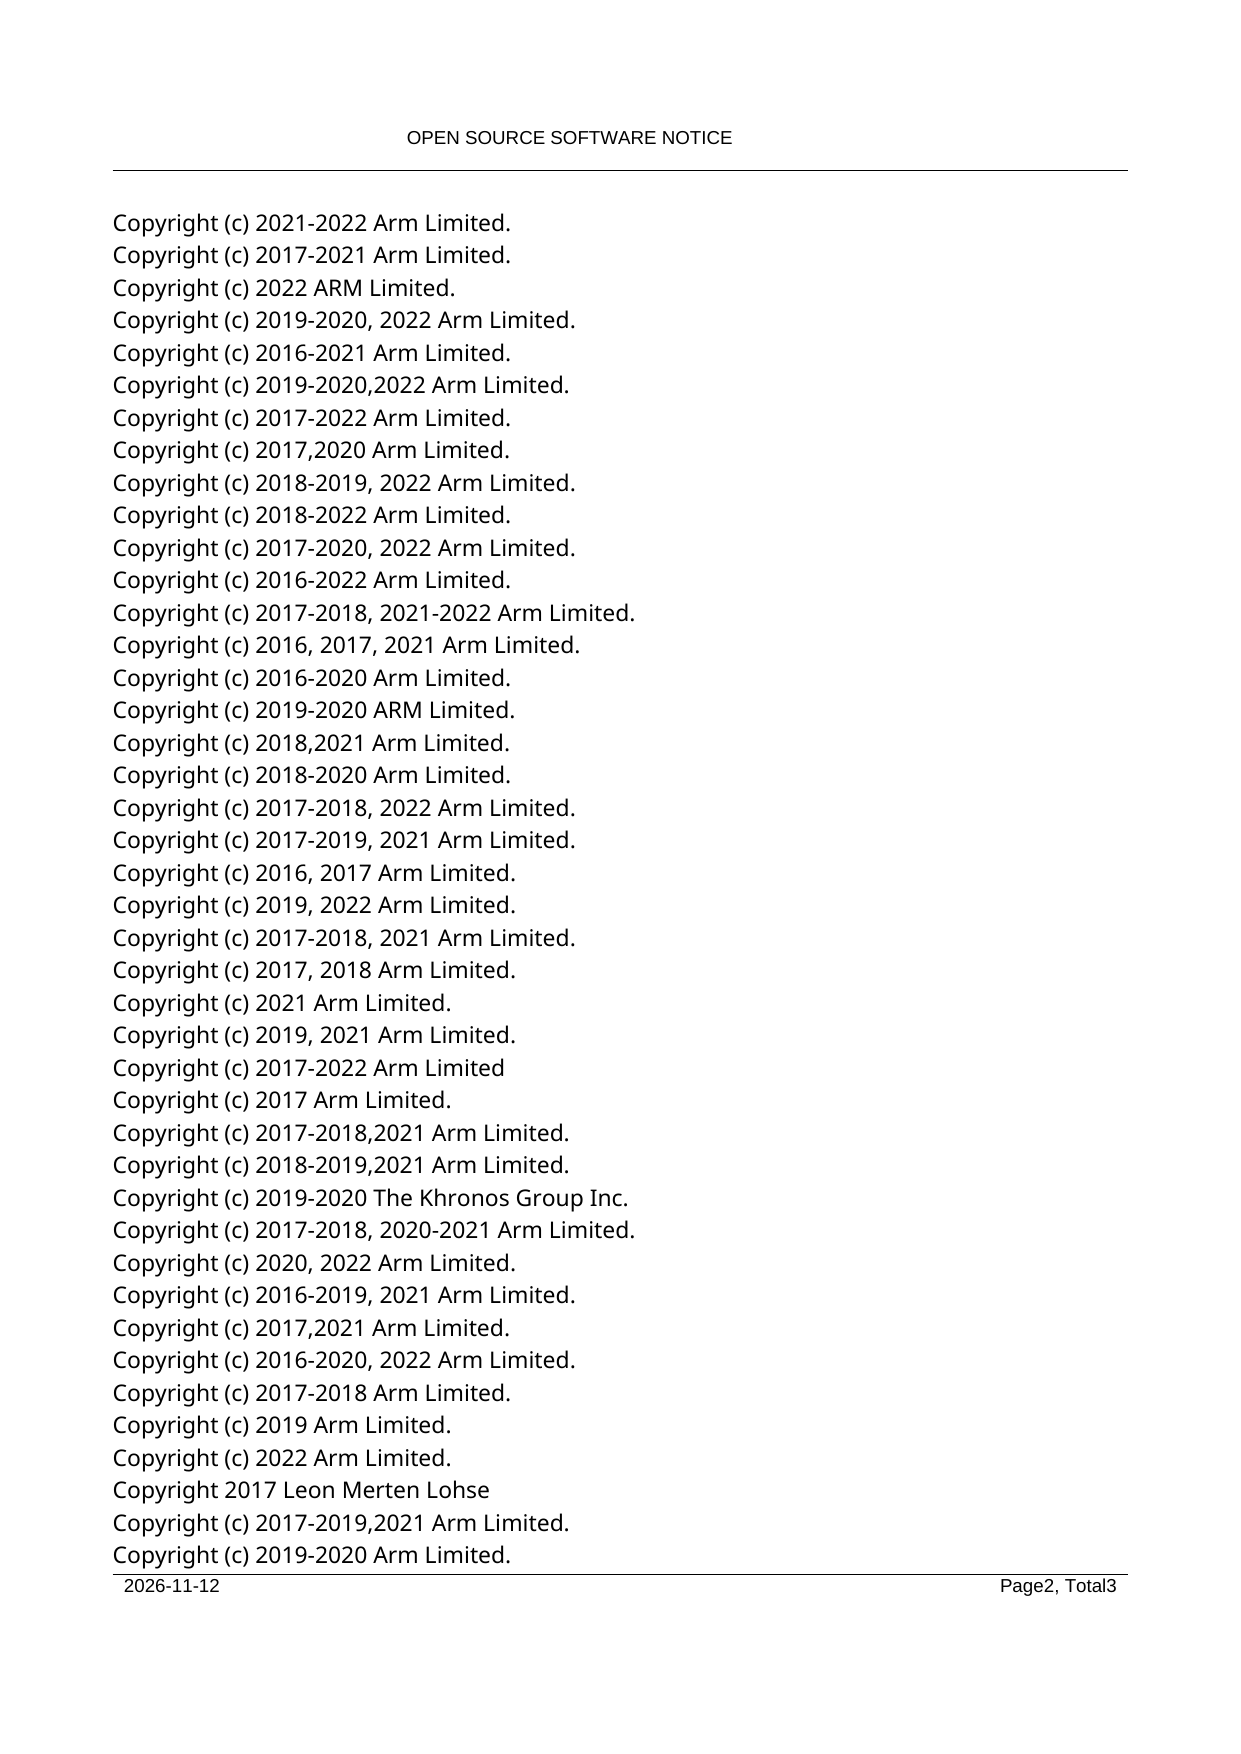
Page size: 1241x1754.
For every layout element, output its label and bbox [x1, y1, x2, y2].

text [112, 206, 1128, 1571]
